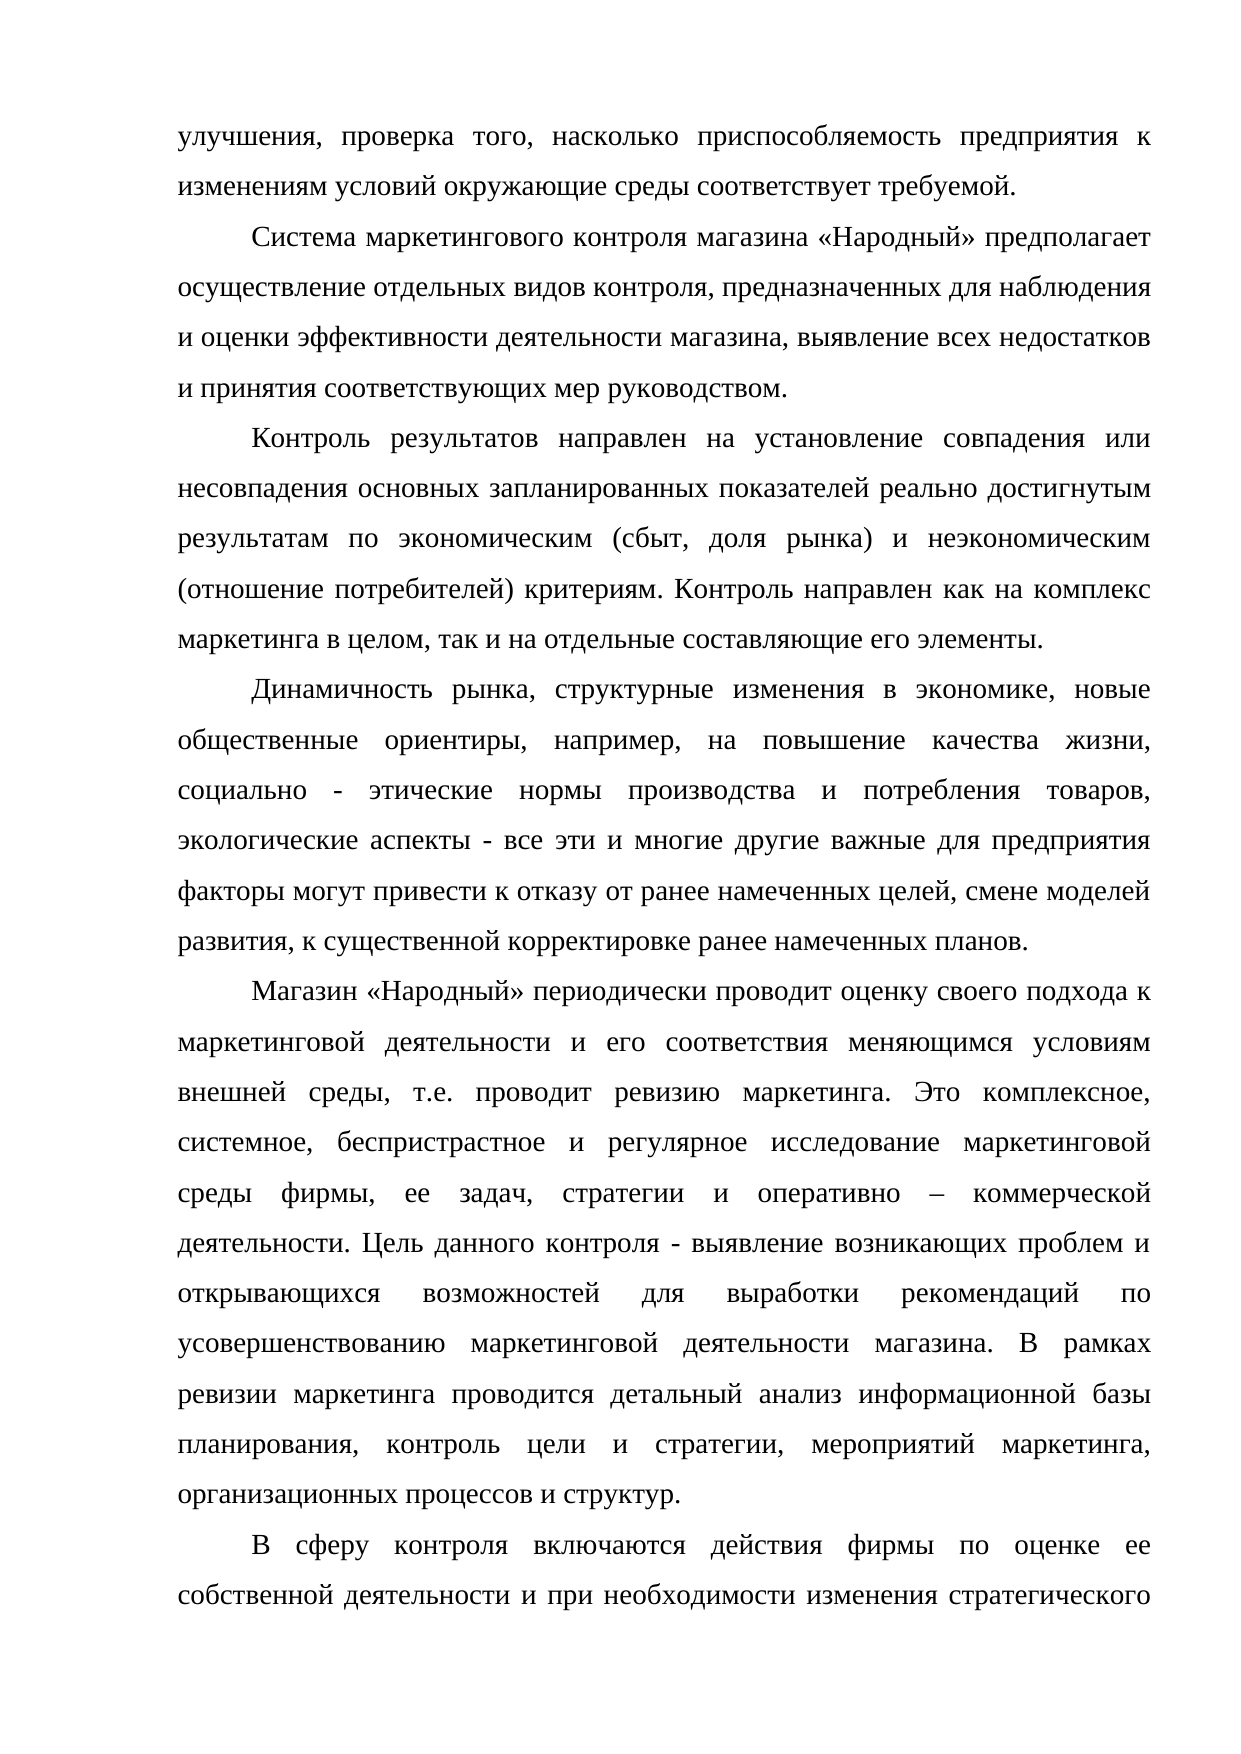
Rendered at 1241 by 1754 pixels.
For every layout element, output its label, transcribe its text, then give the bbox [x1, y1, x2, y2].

text Контроль результатов направлен на установление совпадения или несовпадения основных запланированных показателей реально достигнутым результатам по экономическим (сбыт, доля рынка) и неэкономическим (отношение потребителей) критериям. Контроль направлен как на комплекс маркетинга в целом, так и на отдельные составляющие его элементы. [177, 420, 1152, 655]
text Система маркетингового контроля магазина «Народный» предполагает осуществление отдельных видов контроля, предназначенных для наблюдения и оценки эффективности деятельности магазина, выявление всех недостатков и принятия соответствующих мер руководством. [177, 219, 1152, 403]
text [177, 1527, 1152, 1611]
text Магазин «Народный» периодически проводит оценку своего подхода к маркетинговой деятельности и его соответствия меняющимся условиям внешней среды, т.е. проводит ревизию маркетинга. Это комплексное, системное, беспристрастное и регулярное исследование маркетинговой среды фирмы, ее задач, стратегии и оперативно – коммерческой деятельности. Цель данного контроля - выявление возникающих проблем и открывающихся возможностей для выработки рекомендаций по усовершенствованию маркетинговой деятельности магазина. В рамках ревизии маркетинга проводится детальный анализ информационной базы планирования, контроль цели и стратегии, мероприятий маркетинга, организационных процессов и структур. [177, 973, 1152, 1510]
text Динамичность рынка, структурные изменения в экономике, новые общественные ориентиры, например, на повышение качества жизни, социально - этические нормы производства и потребления товаров, экологические аспекты - все эти и многие другие важные для предприятия факторы могут привести к отказу от ранее намеченных целей, смене моделей развития, к существенной корректировке ранее намеченных планов. [177, 672, 1152, 957]
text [177, 118, 1152, 202]
